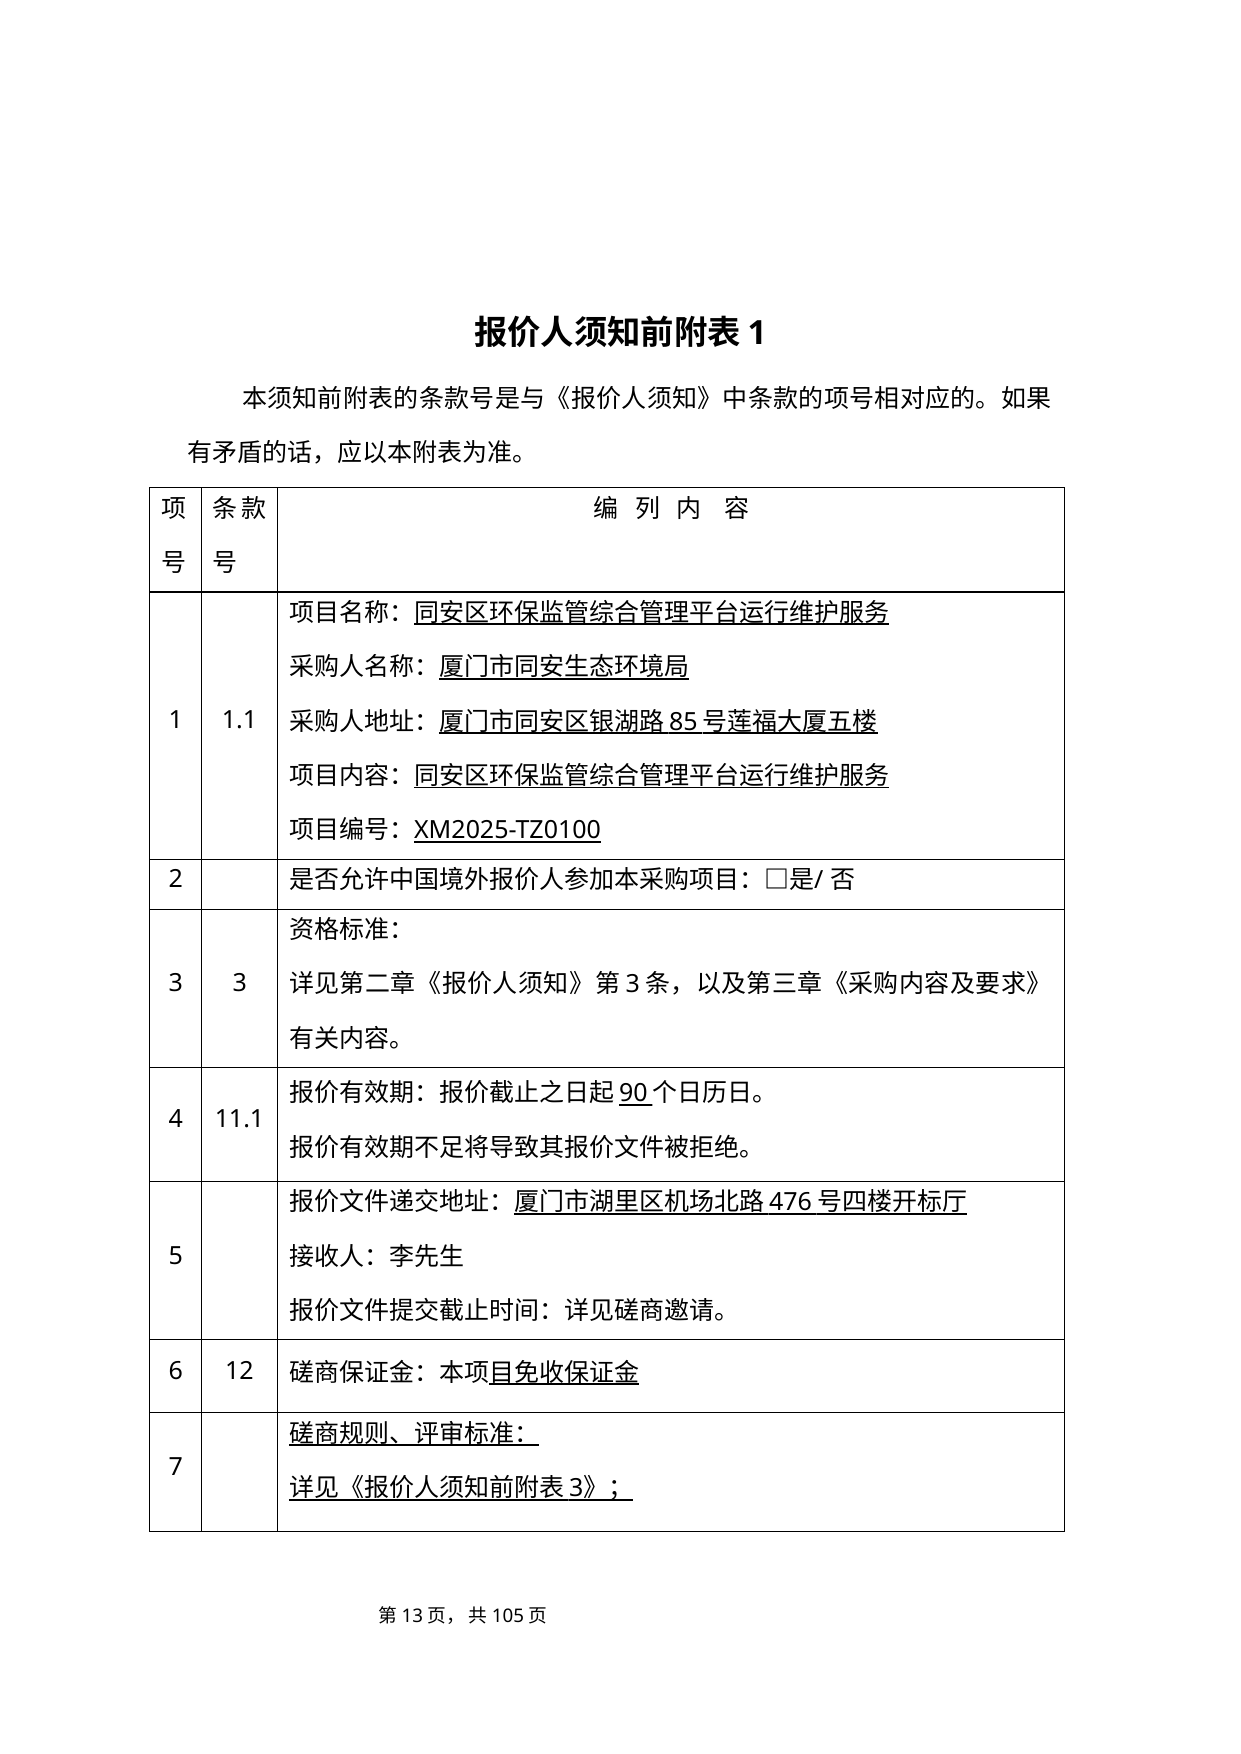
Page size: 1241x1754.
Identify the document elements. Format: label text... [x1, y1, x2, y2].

table_header 条款号 [202, 488, 277, 591]
table_header 编 列 内 容 [278, 488, 1064, 591]
table_cell 资格标准： 详见第二章《报价人须知》第3条，以及第三章《采购内容及要求》有关内容。 [278, 910, 1064, 1067]
table_cell 6 [150, 1340, 201, 1412]
table_cell 报价文件递交地址：厦门市湖里区机场北路476号四楼开标厅 接收人：李先生 报价文件提交截止时间：详见磋商邀请。 [278, 1182, 1064, 1339]
table_cell 3 [150, 910, 201, 1067]
table_header 项号 [150, 488, 201, 591]
table_cell 11.1 [202, 1068, 277, 1181]
text 本须知前附表的条款号是与《报价人须知》中条款的项号相对应的。如果有矛盾的话，应以本附表为准。 [187, 378, 1053, 469]
table_cell 报价有效期：报价截止之日起90个日历日。 报价有效期不足将导致其报价文件被拒绝。 [278, 1068, 1064, 1181]
table_cell [202, 1413, 277, 1531]
table_cell 1 [150, 593, 201, 859]
table_cell 7 [150, 1413, 201, 1531]
table_cell 3 [202, 910, 277, 1067]
table_cell 是否允许中国境外报价人参加本采购项目：□是/ 否 [278, 860, 1064, 908]
table_cell [202, 860, 277, 908]
table_cell 12 [202, 1340, 277, 1412]
table_cell 项目名称：同安区环保监管综合管理平台运行维护服务 采购人名称：厦门市同安生态环境局 采购人地址：厦门市同安区银湖路85号莲福大厦五楼 项目内容：同安区环保监管综合管理平台运行维护服务 项目编号：XM2025-TZ0100 [278, 593, 1064, 859]
table_cell 1.1 [202, 593, 277, 859]
text 报价人须知前附表1 [187, 306, 1053, 354]
table_cell 磋商保证金：本项目免收保证金 [278, 1340, 1064, 1412]
table_cell 4 [150, 1068, 201, 1181]
table_cell 磋商规则、评审标准： 详见《报价人须知前附表3》； [278, 1413, 1064, 1531]
table_cell 2 [150, 860, 201, 908]
table_cell 5 [150, 1182, 201, 1339]
table_cell [202, 1182, 277, 1339]
